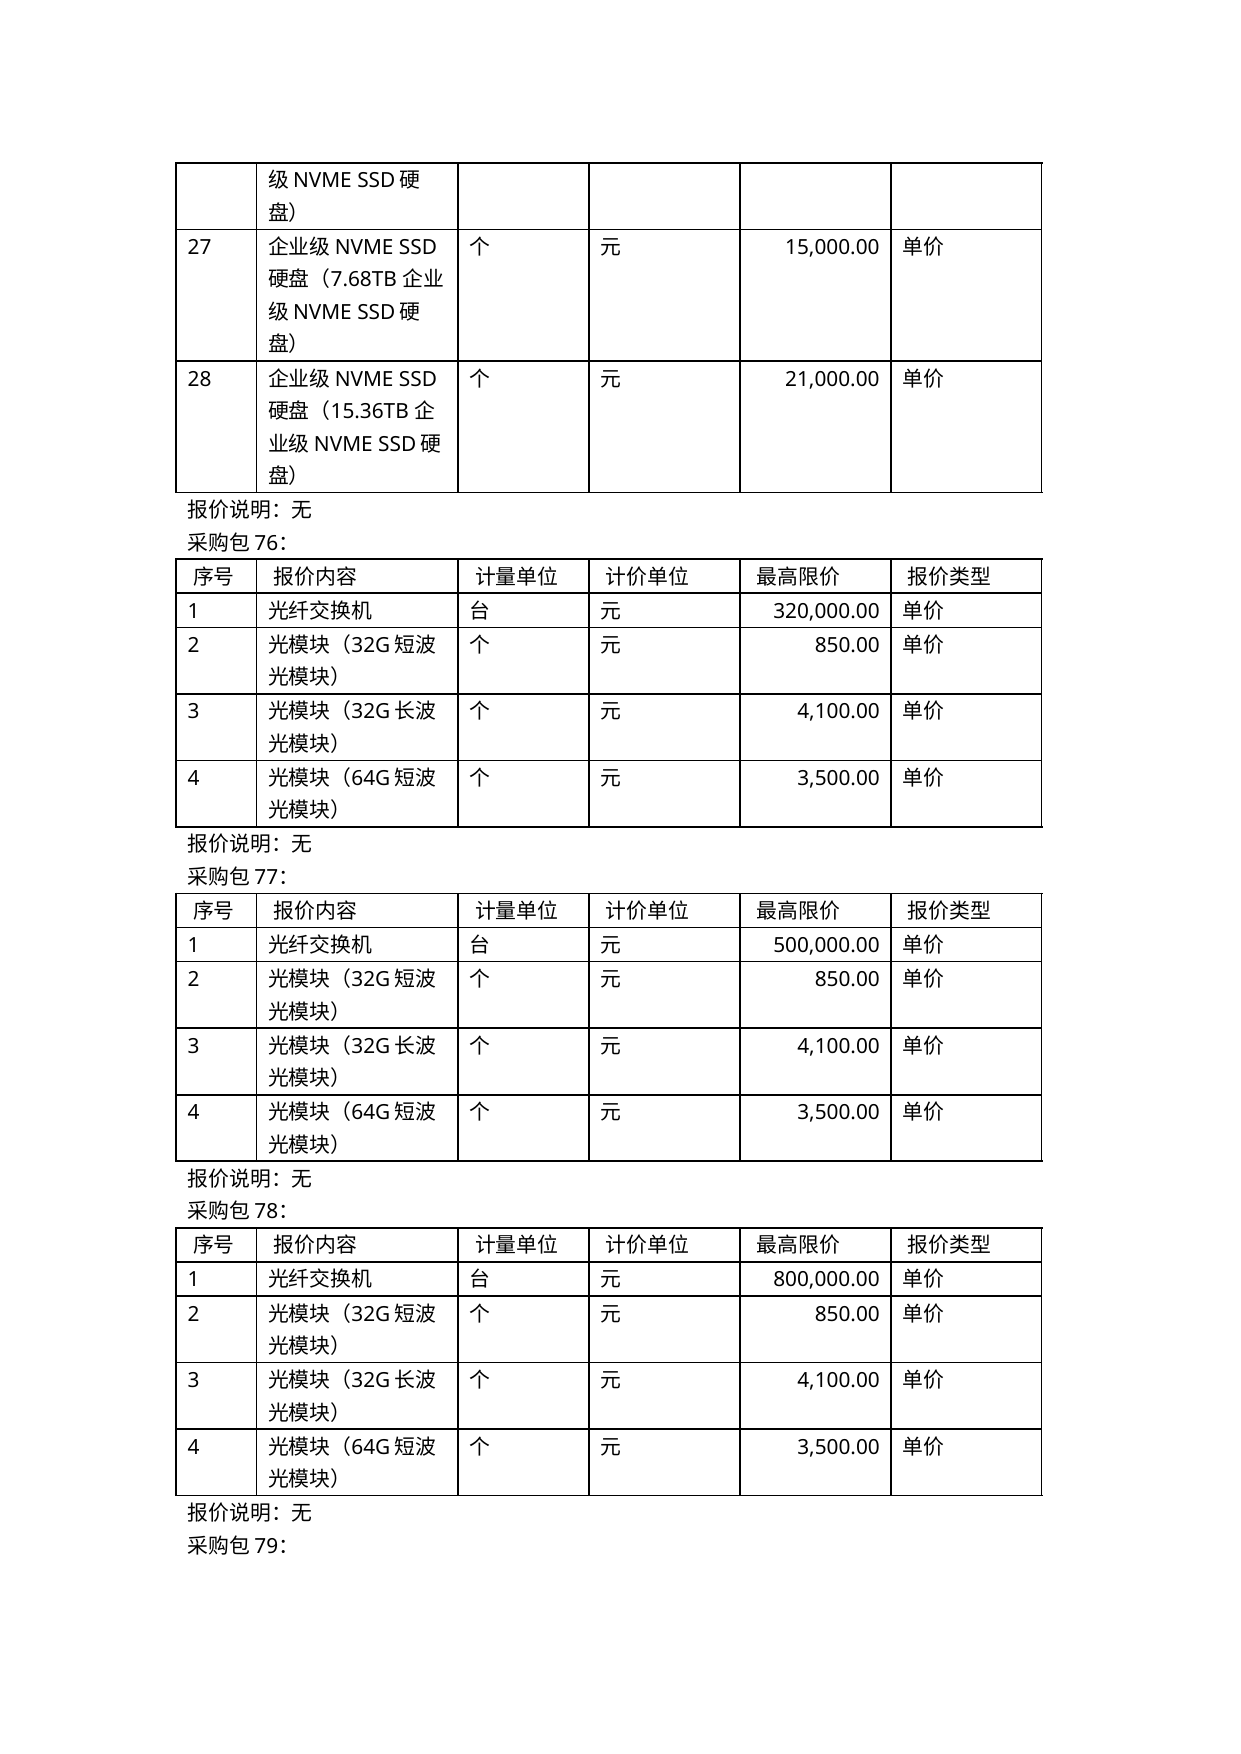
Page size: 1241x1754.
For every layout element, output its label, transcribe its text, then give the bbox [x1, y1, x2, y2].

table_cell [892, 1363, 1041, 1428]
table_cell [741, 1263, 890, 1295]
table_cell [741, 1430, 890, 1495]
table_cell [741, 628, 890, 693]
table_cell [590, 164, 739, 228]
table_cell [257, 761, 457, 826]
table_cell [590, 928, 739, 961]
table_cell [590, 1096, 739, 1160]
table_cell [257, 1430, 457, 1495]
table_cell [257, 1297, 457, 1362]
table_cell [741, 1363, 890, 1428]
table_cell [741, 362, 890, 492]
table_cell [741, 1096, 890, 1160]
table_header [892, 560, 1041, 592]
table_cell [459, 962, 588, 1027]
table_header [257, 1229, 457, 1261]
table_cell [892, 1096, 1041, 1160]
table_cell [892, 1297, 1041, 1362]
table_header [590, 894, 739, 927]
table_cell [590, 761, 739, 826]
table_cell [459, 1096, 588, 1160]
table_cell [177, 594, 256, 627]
text 报价说明：无 [187, 1496, 1053, 1529]
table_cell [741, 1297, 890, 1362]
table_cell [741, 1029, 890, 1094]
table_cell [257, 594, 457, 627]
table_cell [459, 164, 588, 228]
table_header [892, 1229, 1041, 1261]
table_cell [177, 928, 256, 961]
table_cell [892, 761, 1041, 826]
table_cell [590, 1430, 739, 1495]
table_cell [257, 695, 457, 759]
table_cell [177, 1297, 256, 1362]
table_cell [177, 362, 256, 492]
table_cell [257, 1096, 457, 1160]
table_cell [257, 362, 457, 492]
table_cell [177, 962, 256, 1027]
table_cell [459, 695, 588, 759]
text 报价说明：无 [187, 1162, 1053, 1194]
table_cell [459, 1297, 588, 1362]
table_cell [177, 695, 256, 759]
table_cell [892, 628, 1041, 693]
text 采购包78： [187, 1194, 1053, 1227]
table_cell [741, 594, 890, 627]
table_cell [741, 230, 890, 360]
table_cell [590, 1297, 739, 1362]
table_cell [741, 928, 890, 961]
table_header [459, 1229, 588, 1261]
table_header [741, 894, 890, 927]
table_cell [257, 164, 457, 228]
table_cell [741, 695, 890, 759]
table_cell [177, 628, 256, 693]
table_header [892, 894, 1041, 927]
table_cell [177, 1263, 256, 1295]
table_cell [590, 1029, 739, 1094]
text 采购包79： [187, 1529, 1053, 1561]
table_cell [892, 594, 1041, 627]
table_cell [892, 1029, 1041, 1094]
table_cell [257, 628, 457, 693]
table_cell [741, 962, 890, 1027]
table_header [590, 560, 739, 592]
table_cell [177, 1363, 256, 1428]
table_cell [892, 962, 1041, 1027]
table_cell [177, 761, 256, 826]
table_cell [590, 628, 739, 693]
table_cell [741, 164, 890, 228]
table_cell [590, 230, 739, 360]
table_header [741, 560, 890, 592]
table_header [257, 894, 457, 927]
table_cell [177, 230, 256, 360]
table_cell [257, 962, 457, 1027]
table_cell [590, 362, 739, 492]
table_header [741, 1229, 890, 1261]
text 报价说明：无 [187, 828, 1053, 860]
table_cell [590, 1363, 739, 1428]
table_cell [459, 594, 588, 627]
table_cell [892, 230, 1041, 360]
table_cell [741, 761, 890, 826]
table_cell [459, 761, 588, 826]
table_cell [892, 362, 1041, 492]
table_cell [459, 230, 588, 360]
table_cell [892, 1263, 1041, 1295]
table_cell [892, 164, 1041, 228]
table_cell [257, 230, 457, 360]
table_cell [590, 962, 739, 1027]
text 采购包76： [187, 526, 1053, 558]
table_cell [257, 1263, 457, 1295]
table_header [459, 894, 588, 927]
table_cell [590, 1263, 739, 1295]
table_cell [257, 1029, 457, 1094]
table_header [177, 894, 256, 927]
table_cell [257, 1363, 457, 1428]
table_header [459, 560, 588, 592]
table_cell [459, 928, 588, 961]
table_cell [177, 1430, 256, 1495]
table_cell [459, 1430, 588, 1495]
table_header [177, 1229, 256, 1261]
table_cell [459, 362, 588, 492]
text 采购包77： [187, 860, 1053, 893]
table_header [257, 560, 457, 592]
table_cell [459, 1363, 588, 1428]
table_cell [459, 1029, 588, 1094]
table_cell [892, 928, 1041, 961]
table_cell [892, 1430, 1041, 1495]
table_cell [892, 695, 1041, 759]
text 报价说明：无 [187, 493, 1053, 526]
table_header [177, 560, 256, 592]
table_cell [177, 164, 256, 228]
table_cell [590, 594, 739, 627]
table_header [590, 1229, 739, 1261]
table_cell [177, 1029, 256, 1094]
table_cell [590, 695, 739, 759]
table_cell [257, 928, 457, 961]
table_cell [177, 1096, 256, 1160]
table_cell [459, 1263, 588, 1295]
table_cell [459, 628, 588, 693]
